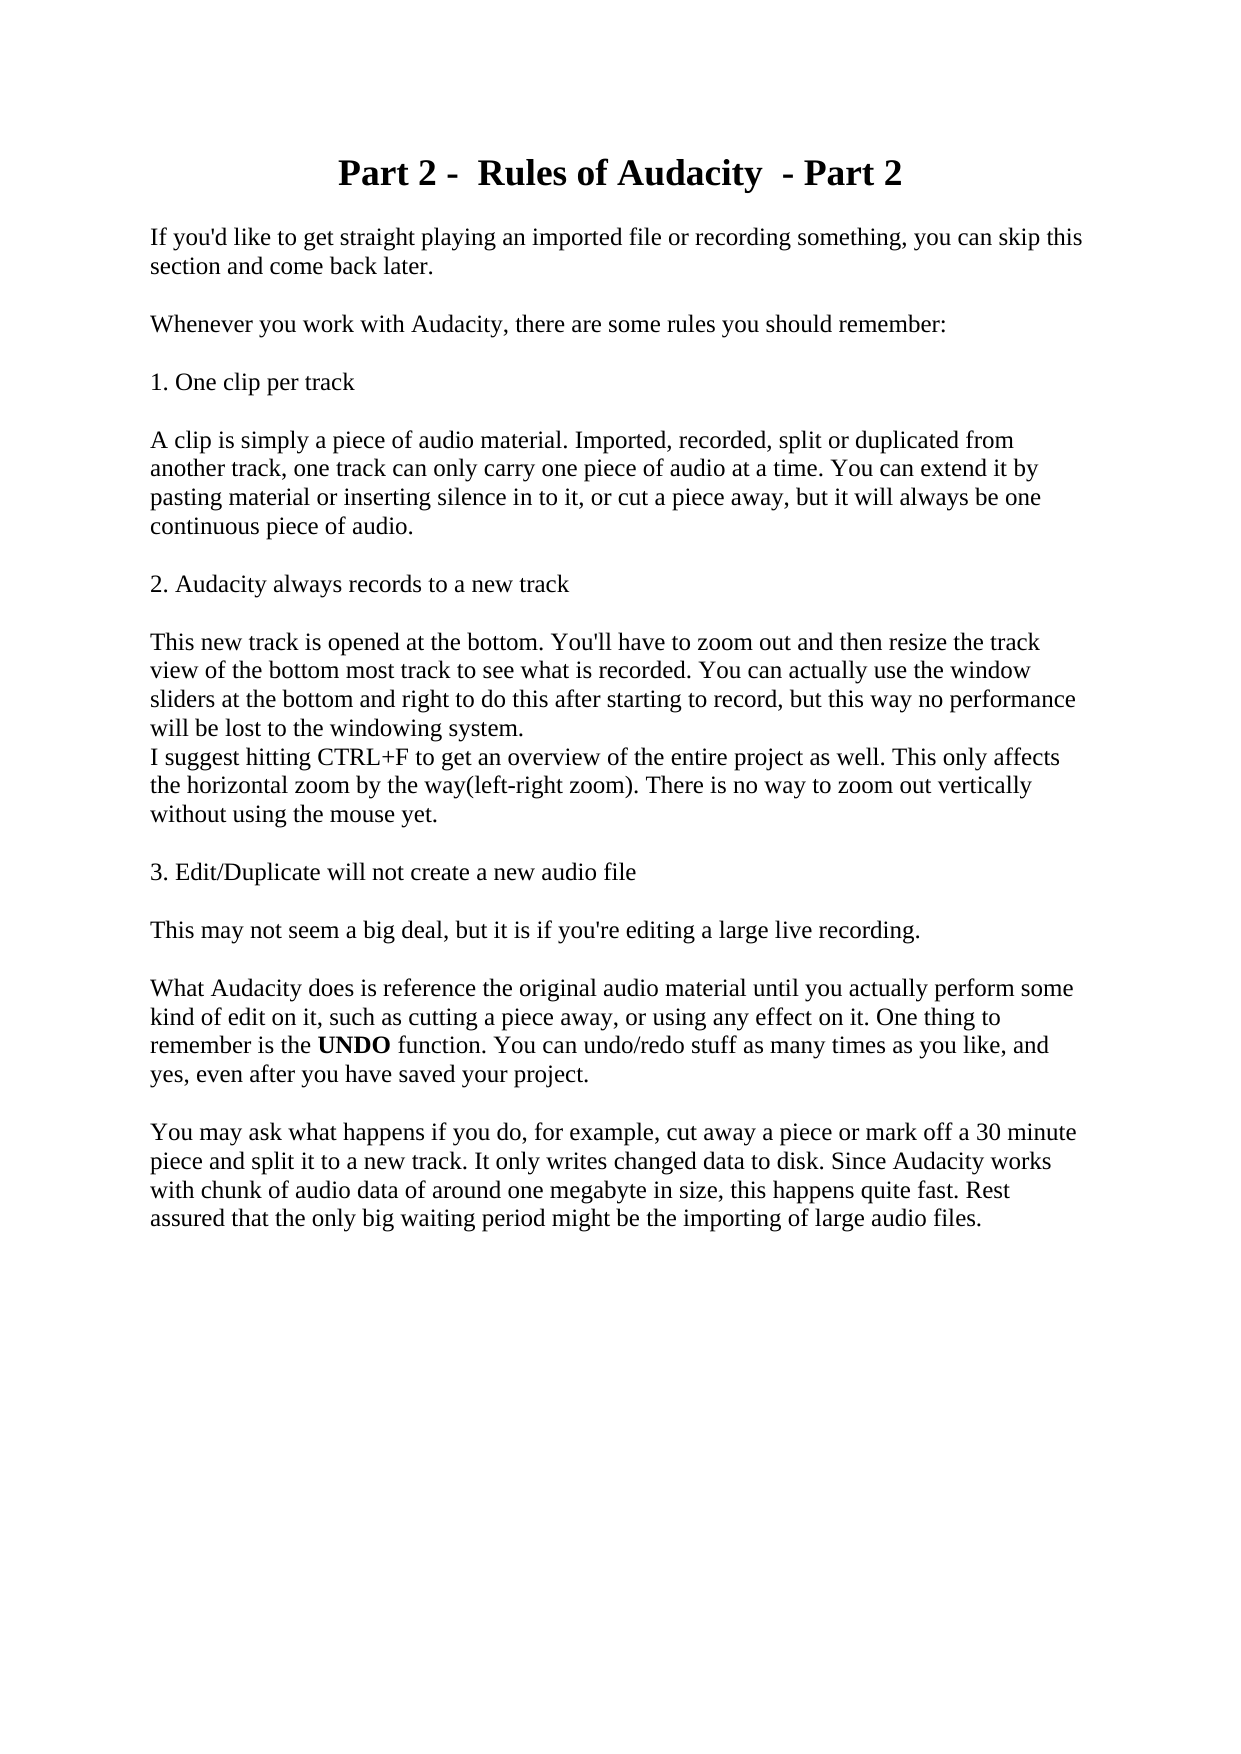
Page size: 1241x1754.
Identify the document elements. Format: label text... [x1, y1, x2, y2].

text 1. One clip per track [150, 367, 1090, 396]
text Whenever you work with Audacity, there are some rules you should remember: [150, 309, 1090, 338]
text This may not seem a big deal, but it is if you're editing a large live recording. [150, 915, 1090, 944]
text If you'd like to get straight playing an imported file or recording something, you can skip this section and come back later. [150, 222, 1090, 280]
text 3. Edit/Duplicate will not create a new audio file [150, 857, 1090, 886]
subtitle Part 2 - Rules of Audacity - Part 2 [150, 150, 1090, 193]
text A clip is simply a piece of audio material. Imported, recorded, split or duplicated from another track, one track can only carry one piece of audio at a time. You can extend it by pasting material or inserting silence in to it, or cut a piece away, but it will always be one continuous piece of audio. [150, 425, 1090, 540]
text 2. Audacity always records to a new track [150, 569, 1090, 598]
text This new track is opened at the bottom. You'll have to zoom out and then resize the track view of the bottom most track to see what is recorded. You can actually use the window sliders at the bottom and right to do this after starting to record, but this way no performance will be lost to the windowing system. I suggest hitting CTRL+F to get an overview of the entire project as well. This only affects the horizontal zoom by the way(left-right zoom). There is no way to zoom out vertically without using the mouse yet. [150, 627, 1090, 828]
text You may ask what happens if you do, for example, cut away a piece or mark off a 30 minute piece and split it to a new track. It only writes changed data to disk. Since Audacity works with chunk of audio data of around one megabyte in size, this happens quite fast. Rest assured that the only big waiting period might be the importing of large audio files. [150, 1117, 1090, 1232]
text What Audacity does is reference the original audio material until you actually perform some kind of edit on it, such as cutting a piece away, or using any effect on it. One thing to remember is the UNDO function. You can undo/redo stuff as many times as you like, and yes, even after you have saved your project. [150, 973, 1090, 1088]
